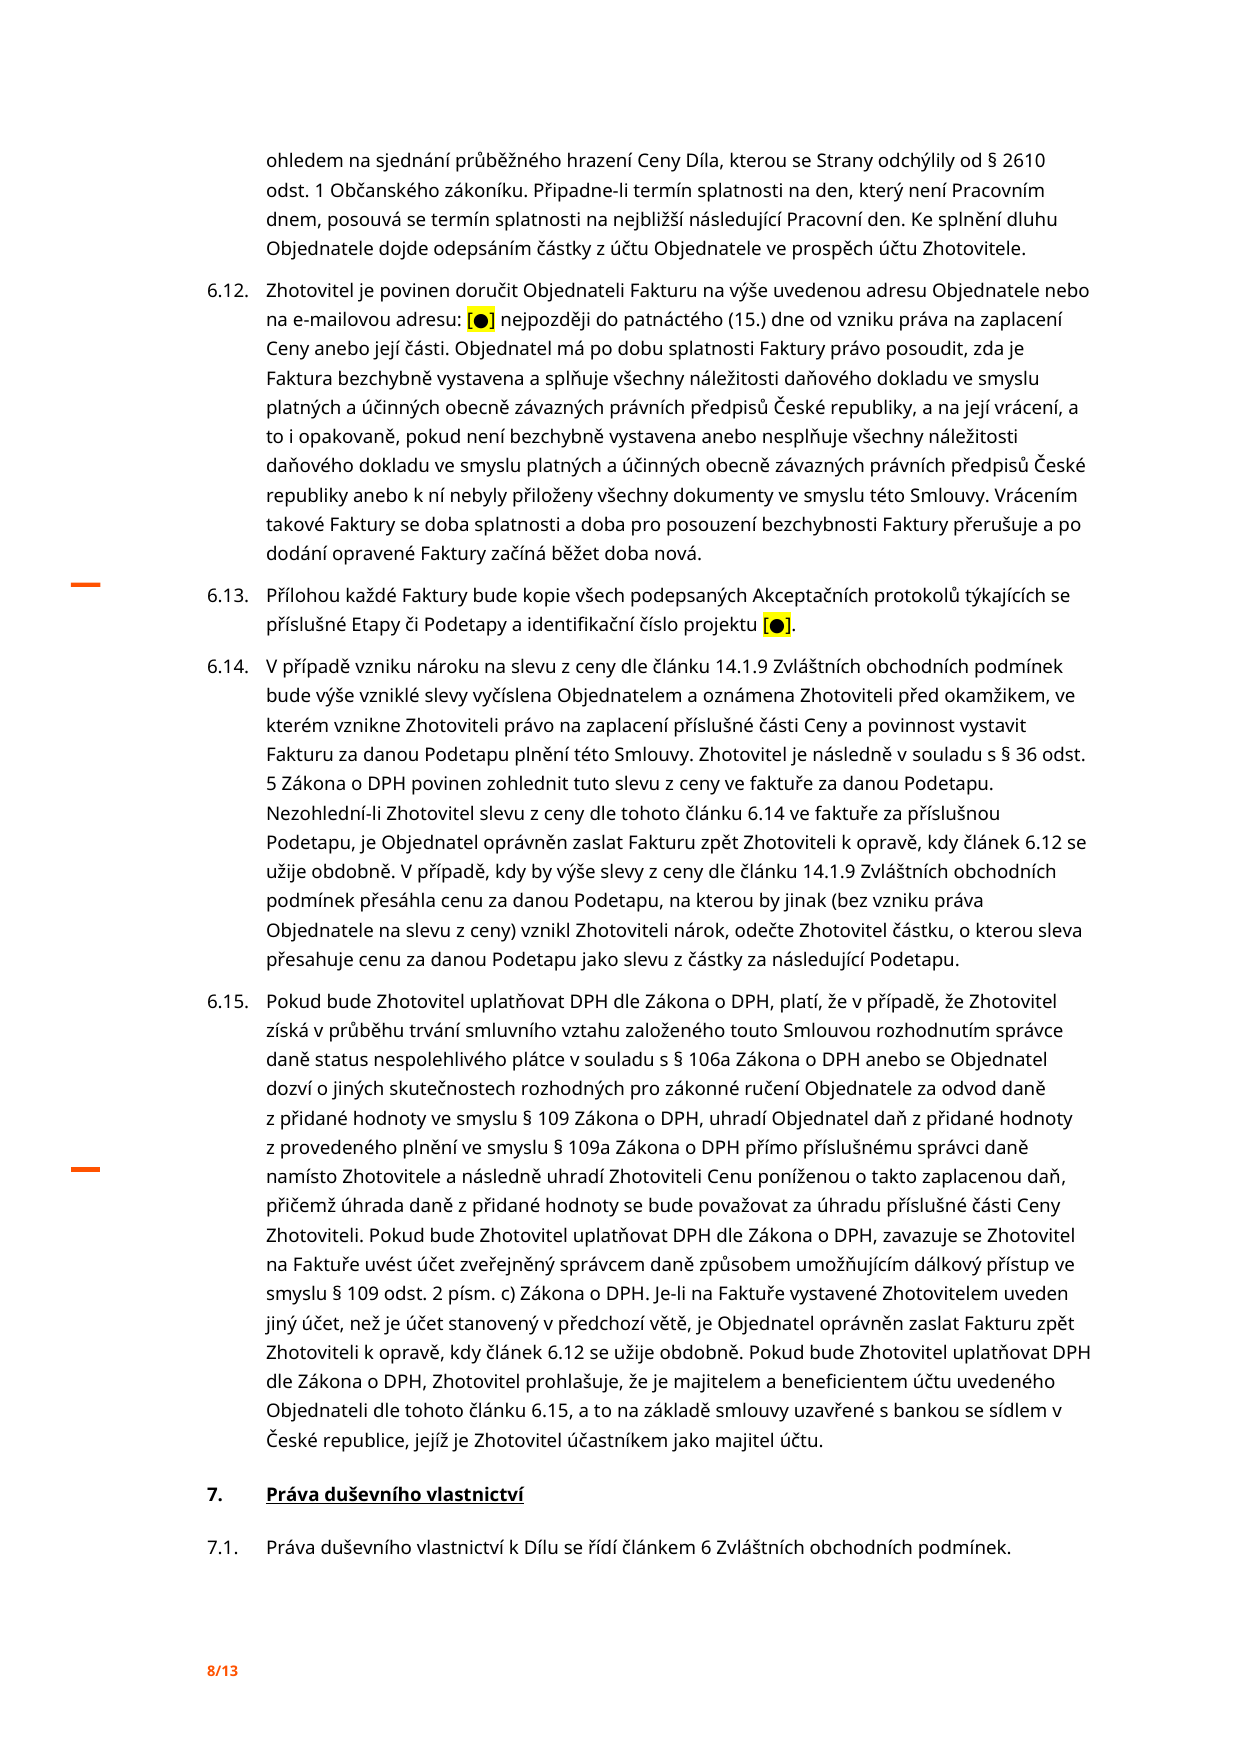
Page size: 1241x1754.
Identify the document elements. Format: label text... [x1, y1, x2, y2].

text V případě vzniku nároku na slevu z ceny dle článku 14.1.9 Zvláštních obchodních podmínek bude výše vzniklé slevy vyčíslena Objednatelem a oznámena Zhotoviteli před okamžikem, ve kterém vznikne Zhotoviteli právo na zaplacení příslušné části Ceny a povinnost vystavit Fakturu za danou Podetapu plnění této Smlouvy. Zhotovitel je následně v souladu s § 36 odst. 5 Zákona o DPH povinen zohlednit tuto slevu z ceny ve faktuře za danou Podetapu. Nezohlední-li Zhotovitel slevu z ceny dle tohoto článku 6.14 ve faktuře za příslušnou Podetapu, je Objednatel oprávněn zaslat Fakturu zpět Zhotoviteli k opravě, kdy článek 6.12 se užije obdobně. V případě, kdy by výše slevy z ceny dle článku 14.1.9 Zvláštních obchodních podmínek přesáhla cenu za danou Podetapu, na kterou by jinak (bez vzniku práva Objednatele na slevu z ceny) vznikl Zhotoviteli nárok, odečte Zhotovitel částku, o kterou sleva přesahuje cenu za danou Podetapu jako slevu z částky za následující Podetapu. [207, 653, 1093, 972]
text Přílohou každé Faktury bude kopie všech podepsaných Akceptačních protokolů týkajících se příslušné Etapy či Podetapy a identifikační číslo projektu [●]. [207, 582, 1093, 637]
text Pokud bude Zhotovitel uplatňovat DPH dle Zákona o DPH, platí, že v případě, že Zhotovitel získá v průběhu trvání smluvního vztahu založeného touto Smlouvou rozhodnutím správce daně status nespolehlivého plátce v souladu s § 106a Zákona o DPH anebo se Objednatel dozví o jiných skutečnostech rozhodných pro zákonné ručení Objednatele za odvod daně z přidané hodnoty ve smyslu § 109 Zákona o DPH, uhradí Objednatel daň z přidané hodnoty z provedeného plnění ve smyslu § 109a Zákona o DPH přímo příslušnému správci daně namísto Zhotovitele a následně uhradí Zhotoviteli Cenu poníženou o takto zaplacenou daň, přičemž úhrada daně z přidané hodnoty se bude považovat za úhradu příslušné části Ceny Zhotoviteli. Pokud bude Zhotovitel uplatňovat DPH dle Zákona o DPH, zavazuje se Zhotovitel na Faktuře uvést účet zveřejněný správcem daně způsobem umožňujícím dálkový přístup ve smyslu § 109 odst. 2 písm. c) Zákona o DPH. Je-li na Faktuře vystavené Zhotovitelem uveden jiný účet, než je účet stanovený v předchozí větě, je Objednatel oprávněn zaslat Fakturu zpět Zhotoviteli k opravě, kdy článek 6.12 se užije obdobně. Pokud bude Zhotovitel uplatňovat DPH dle Zákona o DPH, Zhotovitel prohlašuje, že je majitelem a beneficientem účtu uvedeného Objednateli dle tohoto článku 6.15, a to na základě smlouvy uzavřené s bankou se sídlem v České republice, jejíž je Zhotovitel účastníkem jako majitel účtu. [207, 988, 1093, 1452]
text Práva duševního vlastnictví k Dílu se řídí článkem 6 Zvláštních obchodních podmínek. [207, 1534, 1093, 1560]
subtitle Práva duševního vlastnictví [207, 1481, 1093, 1507]
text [207, 148, 1093, 261]
text Zhotovitel je povinen doručit Objednateli Fakturu na výše uvedenou adresu Objednatele nebo na e-mailovou adresu: [●] nejpozději do patnáctého (15.) dne od vzniku práva na zaplacení Ceny anebo její části. Objednatel má po dobu splatnosti Faktury právo posoudit, zda je Faktura bezchybně vystavena a splňuje všechny náležitosti daňového dokladu ve smyslu platných a účinných obecně závazných právních předpisů České republiky, a na její vrácení, a to i opakovaně, pokud není bezchybně vystavena anebo nesplňuje všechny náležitosti daňového dokladu ve smyslu platných a účinných obecně závazných právních předpisů České republiky anebo k ní nebyly přiloženy všechny dokumenty ve smyslu této Smlouvy. Vrácením takové Faktury se doba splatnosti a doba pro posouzení bezchybnosti Faktury přerušuje a po dodání opravené Faktury začíná běžet doba nová. [207, 277, 1093, 566]
